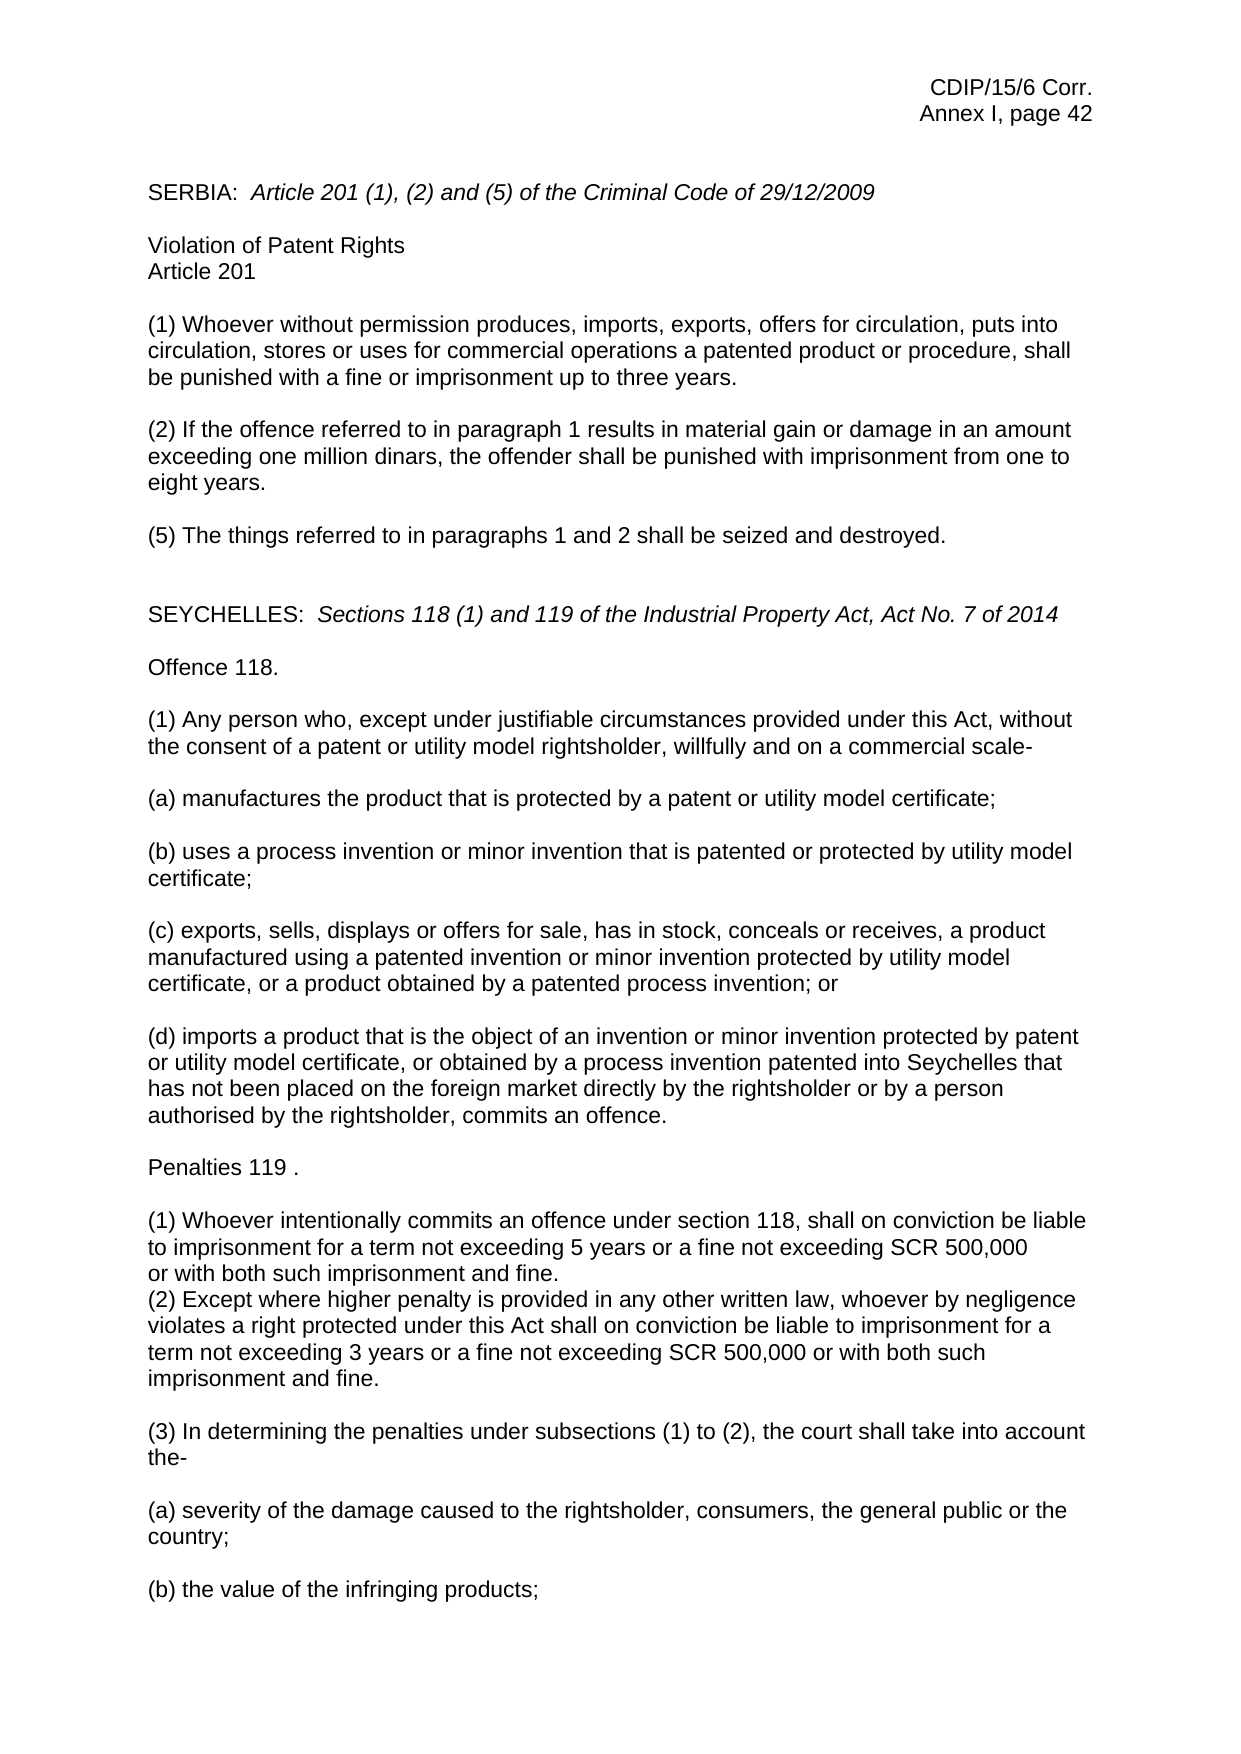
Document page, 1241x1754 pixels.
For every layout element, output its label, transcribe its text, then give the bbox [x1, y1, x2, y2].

text (c) exports, sells, displays or offers for sale, has in stock, conceals or receives, a product manufactured using a patented invention or minor invention protected by utility model certificate, or a product obtained by a patented process invention; or [148, 917, 1093, 996]
text (a) manufactures the product that is protected by a patent or utility model certificate; [148, 785, 1093, 812]
text (1) Whoever intentionally commits an offence under section 118, shall on conviction be liable to imprisonment for a term not exceeding 5 years or a fine not exceeding SCR 500,000 [148, 1207, 1093, 1260]
text (1) Any person who, except under justifiable circumstances provided under this Act, without the consent of a patent or utility model rightsholder, willfully and on a commercial scale- [148, 706, 1093, 759]
text Penalties 119 . [148, 1154, 1093, 1181]
text Offence 118. [148, 654, 1093, 680]
text (2) Except where higher penalty is provided in any other written law, whoever by negligence violates a right protected under this Act shall on conviction be liable to imprisonment for a term not exceeding 3 years or a fine not exceeding SCR 500,000 or with both such imprisonment and fine. [148, 1286, 1093, 1392]
text Violation of Patent Rights [148, 232, 1093, 258]
text SERBIA: Article 201 (1), (2) and (5) of the Criminal Code of 29/12/2009 [148, 179, 1093, 206]
text (1) Whoever without permission produces, imports, exports, offers for circulation, puts into circulation, stores or uses for commercial operations a patented product or procedure, shall be punished with a fine or imprisonment up to three years. [148, 311, 1093, 390]
text (2) If the offence referred to in paragraph 1 results in material gain or damage in an amount exceeding one million dinars, the offender shall be punished with imprisonment from one to eight years. [148, 416, 1093, 496]
text (b) the value of the infringing products; [148, 1576, 1093, 1602]
text Article 201 [148, 258, 1093, 285]
text (d) imports a product that is the object of an invention or minor invention protected by patent or utility model certificate, or obtained by a process invention patented into Seychelles that has not been placed on the foreign market directly by the rightsholder or by a person authorised by the rightsholder, commits an offence. [148, 1023, 1093, 1128]
text (3) In determining the penalties under subsections (1) to (2), the court shall take into account the- [148, 1418, 1093, 1471]
text (5) The things referred to in paragraphs 1 and 2 shall be seized and destroyed. [148, 522, 1093, 548]
text or with both such imprisonment and fine. [148, 1260, 1093, 1286]
text (a) severity of the damage caused to the rightsholder, consumers, the general public or the country; [148, 1497, 1093, 1550]
text (b) uses a process invention or minor invention that is patented or protected by utility model certificate; [148, 838, 1093, 891]
text SEYCHELLES: Sections 118 (1) and 119 of the Industrial Property Act, Act No. 7 of 2014 [148, 601, 1093, 627]
